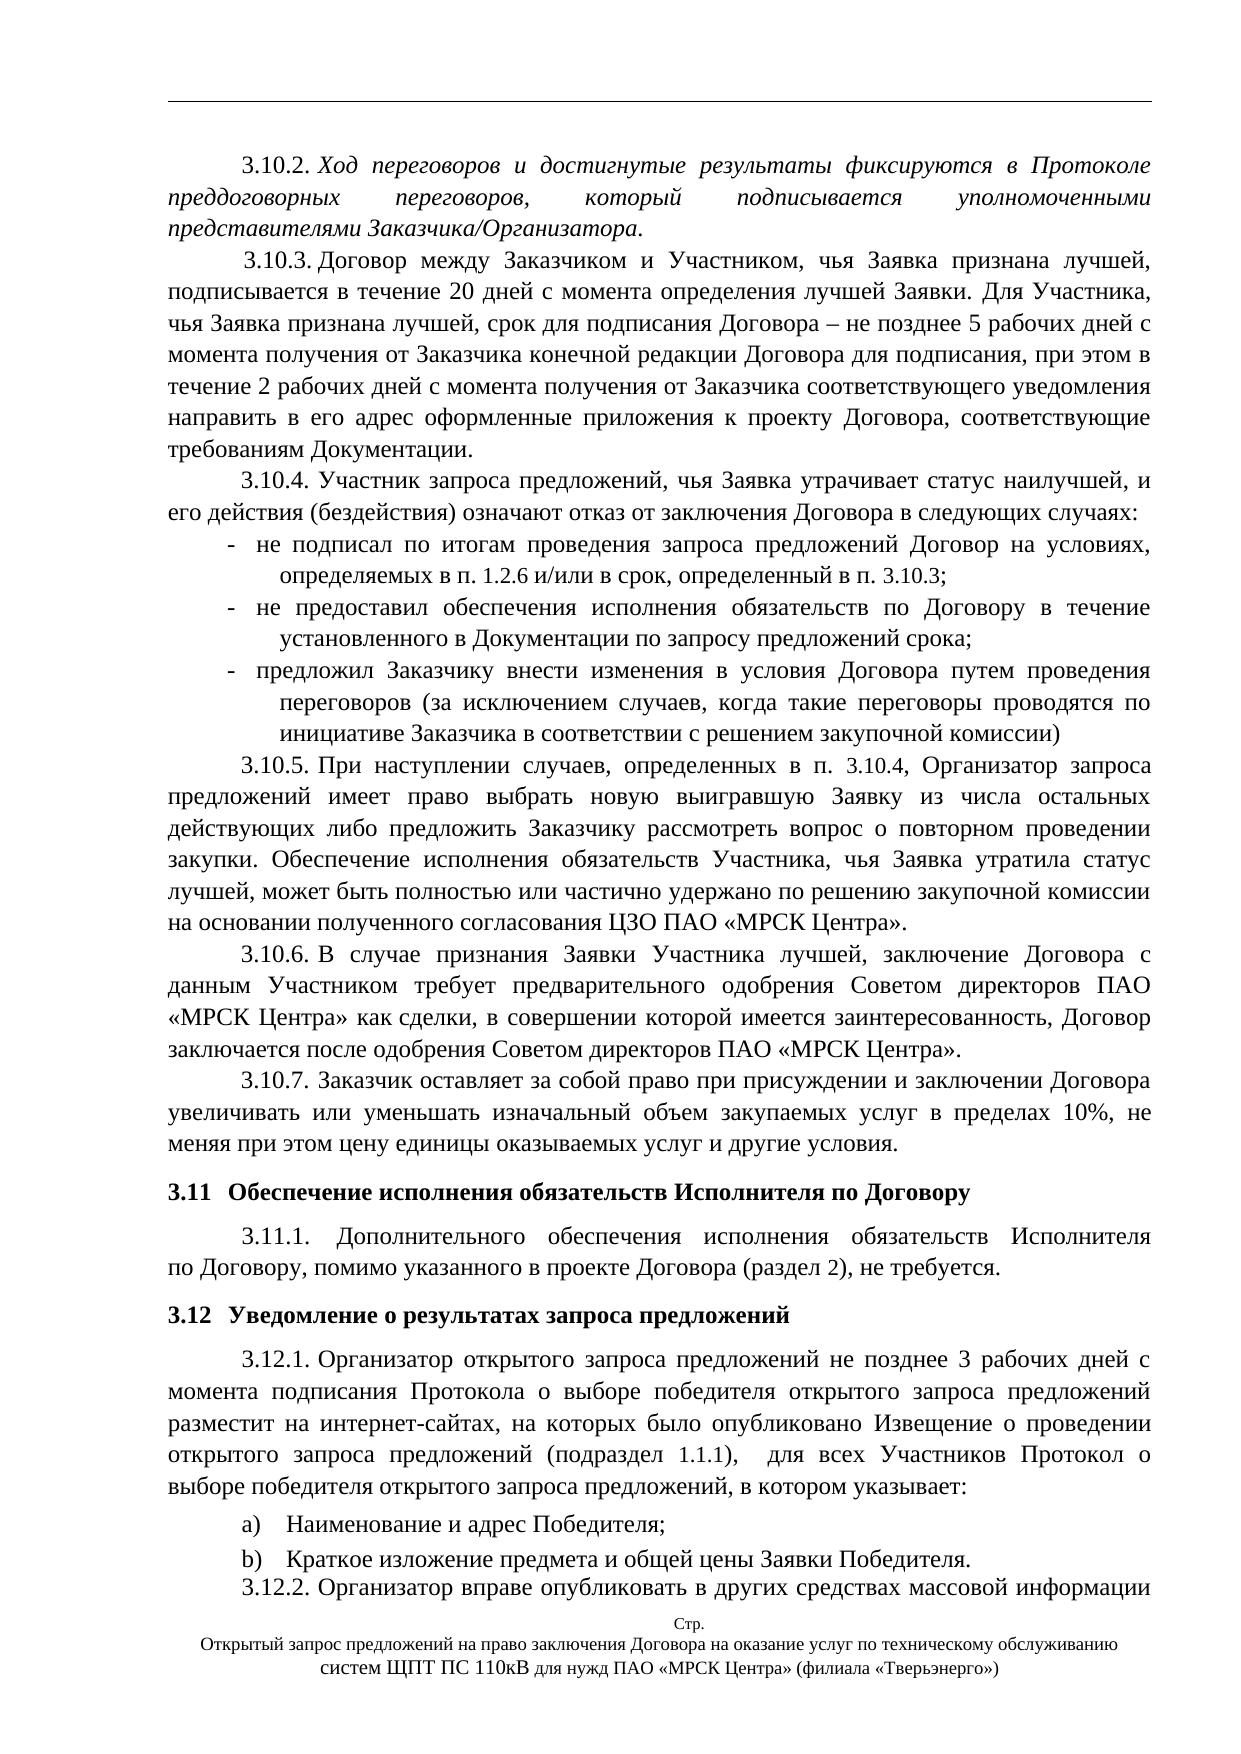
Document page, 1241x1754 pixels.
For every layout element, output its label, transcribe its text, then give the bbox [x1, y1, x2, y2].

list Наименование и адрес Победителя; [168, 1509, 1166, 1537]
subtitle Уведомление о результатах запроса предложений [168, 1301, 1152, 1329]
list В случае признания Заявки Участника лучшей, заключение Договора с данным Участником требует предварительного одобрения Советом директоров ПАО «МРСК Центра» как сделки, в совершении которой имеется заинтересованность, Договор заключается после одобрения Советом директоров ПАО «МРСК Центра». [168, 939, 1152, 1062]
list Дополнительного обеспечения исполнения обязательств Исполнителя по Договору, помимо указанного в проекте Договора (раздел 2), не требуется. [168, 1221, 1152, 1281]
list не предоставил обеспечения исполнения обязательств по Договору в течение установленного в Документации по запросу предложений срока; [227, 592, 1152, 652]
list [168, 1572, 1152, 1601]
list Ход переговоров и достигнутые результаты фиксируются в Протоколе преддоговорных переговоров, который подписывается уполномоченными представителями Заказчика/Организатора. [168, 150, 1152, 242]
list Договор между Заказчиком и Участником, чья Заявка признана лучшей, подписывается в течение 20 дней с момента определения лучшей Заявки. Для Участника, чья Заявка признана лучшей, срок для подписания Договора – не позднее 5 рабочих дней с момента получения от Заказчика конечной редакции Договора для подписания, при этом в течение 2 рабочих дней с момента получения от Заказчика соответствующего уведомления направить в его адрес оформленные приложения к проекту Договора, соответствующие требованиям Документации. [168, 245, 1152, 463]
list не подписал по итогам проведения запроса предложений Договор на условиях, определяемых в п. 1.2.6 и/или в срок, определенный в п. 3.10.3; [227, 529, 1152, 589]
subtitle Обеспечение исполнения обязательств Исполнителя по Договору [168, 1177, 1152, 1205]
list Участник запроса предложений, чья Заявка утрачивает статус наилучшей, и его действия (бездействия) означают отказ от заключения Договора в следующих случаях: [168, 466, 1152, 526]
list предложил Заказчику внести изменения в условия Договора путем проведения переговоров (за исключением случаев, когда такие переговоры проводятся по инициативе Заказчика в соответствии с решением закупочной комиссии) [227, 655, 1152, 747]
list Краткое изложение предмета и общей цены Заявки Победителя. [168, 1544, 1166, 1572]
list Организатор открытого запроса предложений не позднее 3 рабочих дней с момента подписания Протокола о выборе победителя открытого запроса предложений разместит на интернет-сайтах, на которых было опубликовано Извещение о проведении открытого запроса предложений (подраздел 1.1.1), для всех Участников Протокол о выборе победителя открытого запроса предложений, в котором указывает: [168, 1344, 1152, 1499]
list Заказчик оставляет за собой право при присуждении и заключении Договора увеличивать или уменьшать изначальный объем закупаемых услуг в пределах 10%, не меняя при этом цену единицы оказываемых услуг и другие условия. [168, 1065, 1152, 1157]
list При наступлении случаев, определенных в п. 3.10.4, Организатор запроса предложений имеет право выбрать новую выигравшую Заявку из числа остальных действующих либо предложить Заказчику рассмотреть вопрос о повторном проведении закупки. Обеспечение исполнения обязательств Участника, чья Заявка утратила статус лучшей, может быть полностью или частично удержано по решению закупочной комиссии на основании полученного согласования ЦЗО ПАО «МРСК Центра». [168, 750, 1152, 936]
